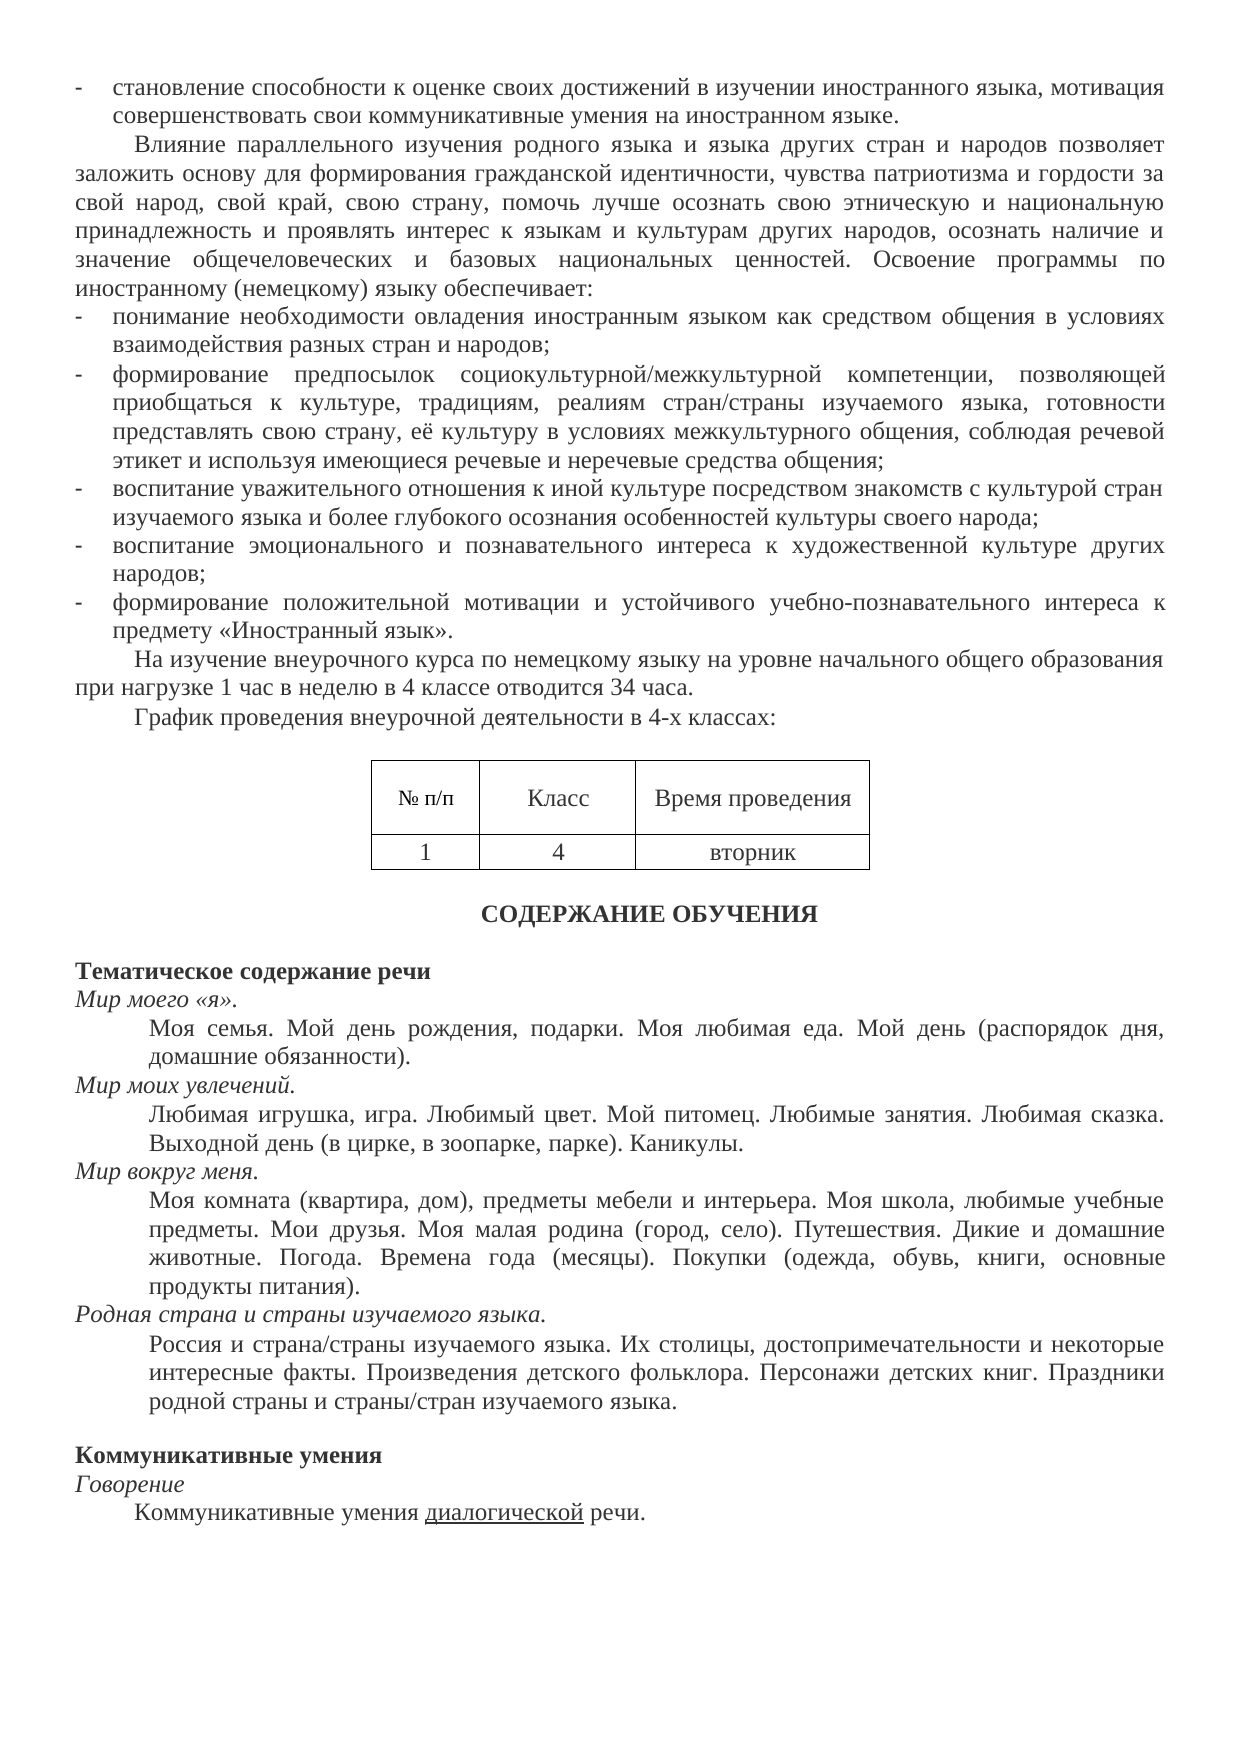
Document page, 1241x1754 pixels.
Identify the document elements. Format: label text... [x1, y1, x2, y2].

text Мир моего «я». [75, 985, 1198, 1013]
text Моя комната (квартира, дом), предметы мебели и интерьера. Моя школа, любимые учебные предметы. Мои друзья. Моя малая родина (город, село). Путешествия. Дикие и домашние животные. Погода. Времена года (месяцы). Покупки (одежда, обувь, книги, основные продукты питания). [148, 1185, 1166, 1300]
text Влияние параллельного изучения родного языка и языка других стран и народов позволяет заложить основу для формирования гражданской идентичности, чувства патриотизма и гордости за свой народ, свой край, свою страну, помочь лучше осознать свою этническую и национальную принадлежность и проявлять интерес к языкам и культурам других народов, осознать наличие и значение общечеловеческих и базовых национальных ценностей. Освоение программы по иностранному (немецкому) языку обеспечивает: [75, 129, 1165, 302]
text Тематическое содержание речи [75, 956, 1198, 985]
list формирование положительной мотивации и устойчивого учебно-познавательного интереса к предмету «Иностранный язык». [75, 588, 1166, 644]
table_cell вторник [636, 835, 869, 869]
subtitle СОДЕРЖАНИЕ ОБУЧЕНИЯ [481, 899, 1198, 928]
table_header Время проведения [636, 761, 869, 834]
text На изучение внеурочного курса по немецкому языку на уровне начального общего образования при нагрузке 1 час в неделю в 4 классе отводится 34 часа. [75, 645, 1165, 701]
text Россия и страна/страны изучаемого языка. Их столицы, достопримечательности и некоторые интересные факты. Произведения детского фольклора. Персонажи детских книг. Праздники родной страны и страны/стран изучаемого языка. [148, 1329, 1165, 1415]
list формирование предпосылок социокультурной/межкультурной компетенции, позволяющей приобщаться к культуре, традициям, реалиям стран/страны изучаемого языка, готовности представлять свою страну, её культуру в условиях межкультурного общения, соблюдая речевой этикет и используя имеющиеся речевые и неречевые средства общения; [75, 359, 1166, 474]
text Мир моих увлечений. [75, 1070, 1198, 1099]
list понимание необходимости овладения иностранным языком как средством общения в условиях взаимодействия разных стран и народов; [75, 302, 1166, 358]
text Любимая игрушка, игра. Любимый цвет. Мой питомец. Любимые занятия. Любимая сказка. Выходной день (в цирке, в зоопарке, парке). Каникулы. [148, 1099, 1166, 1157]
text Говорение [75, 1469, 1198, 1498]
table_cell 4 [480, 835, 635, 869]
table_header № п/п [372, 761, 479, 834]
table_cell 1 [372, 835, 479, 869]
list становление способности к оценке своих достижений в изучении иностранного языка, мотивация совершенствовать свои коммуникативные умения на иностранном языке. [75, 72, 1165, 129]
list воспитание уважительного отношения к иной культуре посредством знакомств с культурой стран изучаемого языка и более глубокого осознания особенностей культуры своего народа; [75, 474, 1164, 530]
text Моя семья. Мой день рождения, подарки. Моя любимая еда. Мой день (распорядок дня, домашние обязанности). [148, 1014, 1165, 1070]
text Коммуникативные умения диалогической речи. [134, 1498, 1198, 1526]
text Родная страна и страны изучаемого языка. [75, 1300, 1198, 1329]
table_header Класс [480, 761, 635, 834]
subtitle Коммуникативные умения [75, 1441, 1198, 1469]
list воспитание эмоционального и познавательного интереса к художественной культуре других народов; [75, 531, 1165, 587]
text График проведения внеурочной деятельности в 4-х классах: [134, 702, 1198, 730]
text Мир вокруг меня. [75, 1157, 1198, 1185]
